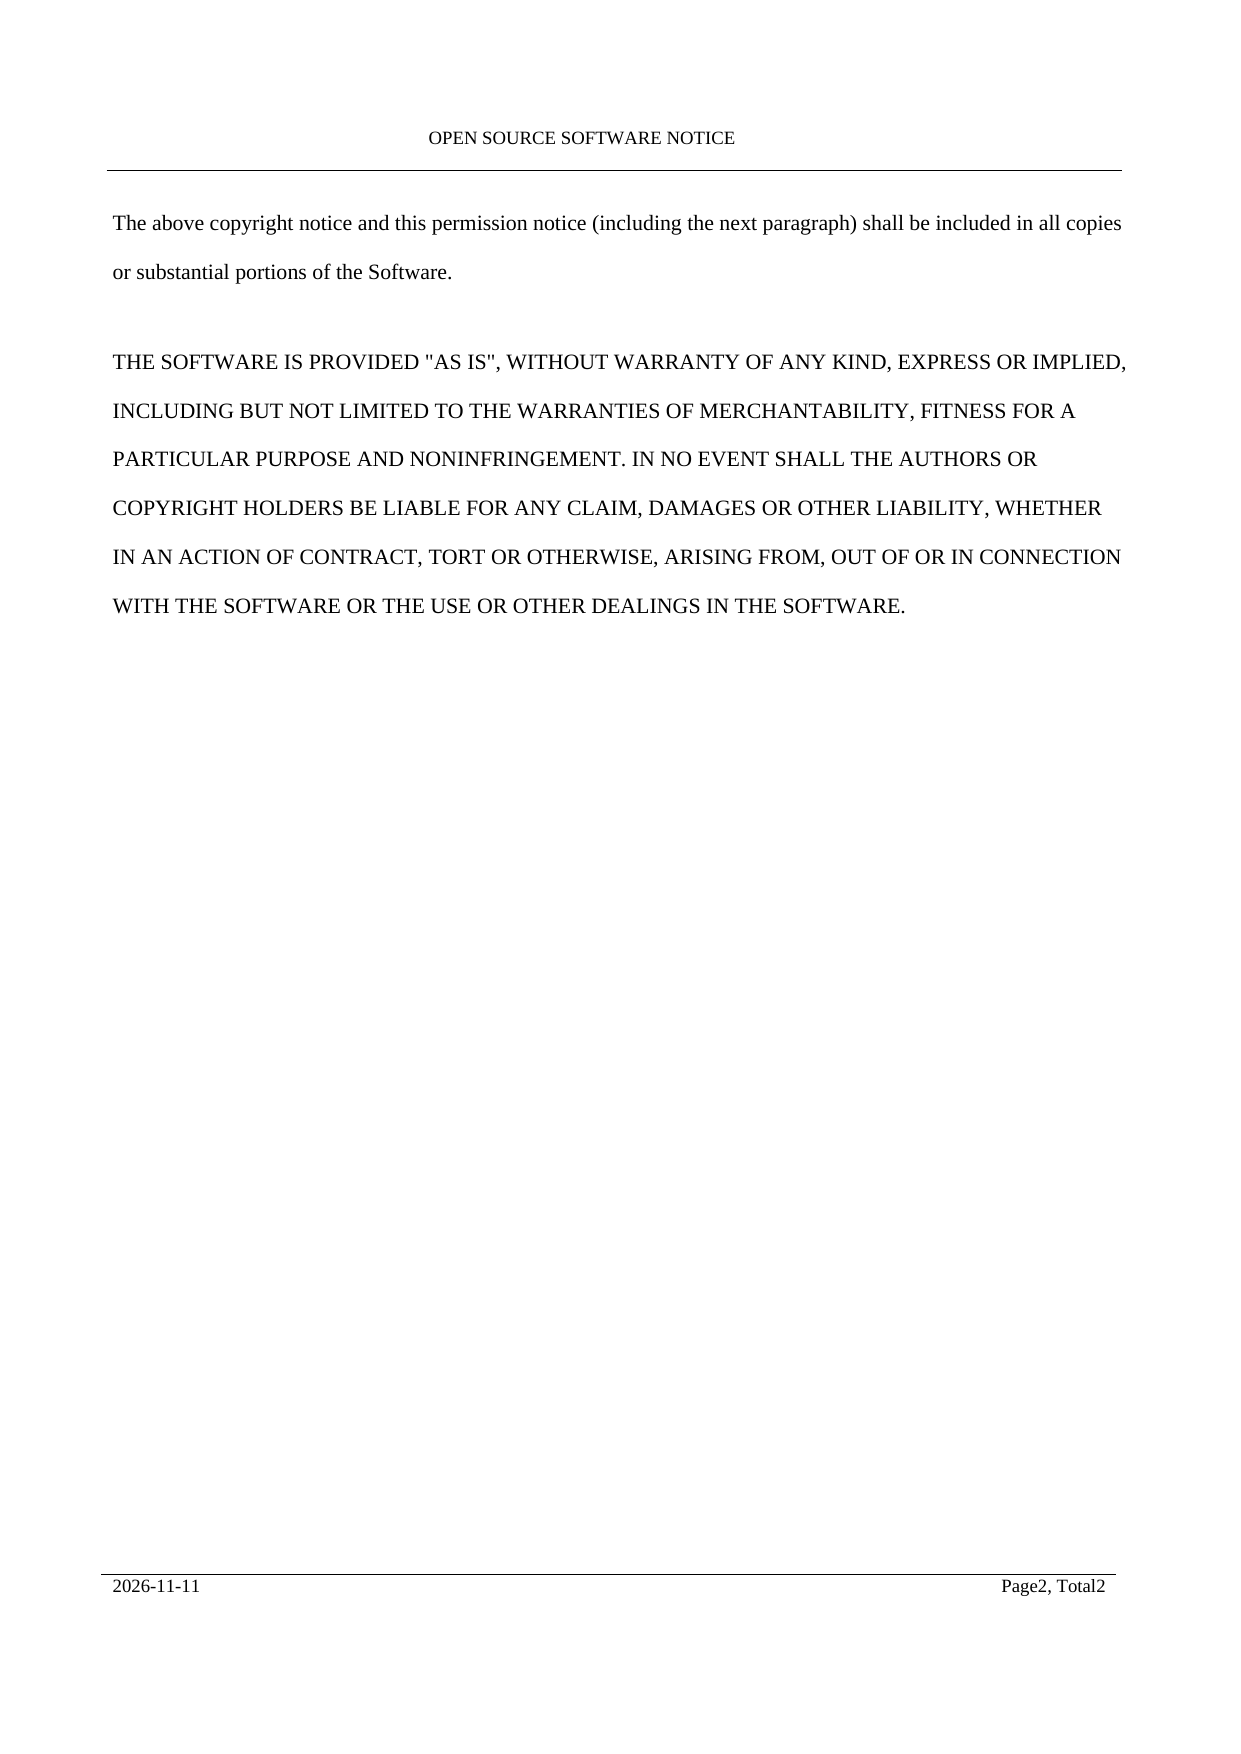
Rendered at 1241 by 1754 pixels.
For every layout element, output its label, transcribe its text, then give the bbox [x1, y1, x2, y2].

text The above copyright notice and this permission notice (including the next paragraph) shall be included in all copies or substantial portions of the Software. [112, 206, 1128, 288]
text THE SOFTWARE IS PROVIDED "AS IS", WITHOUT WARRANTY OF ANY KIND, EXPRESS OR IMPLIED, INCLUDING BUT NOT LIMITED TO THE WARRANTIES OF MERCHANTABILITY, FITNESS FOR A PARTICULAR PURPOSE AND NONINFRINGEMENT. IN NO EVENT SHALL THE AUTHORS OR COPYRIGHT HOLDERS BE LIABLE FOR ANY CLAIM, DAMAGES OR OTHER LIABILITY, WHETHER IN AN ACTION OF CONTRACT, TORT OR OTHERWISE, ARISING FROM, OUT OF OR IN CONNECTION WITH THE SOFTWARE OR THE USE OR OTHER DEALINGS IN THE SOFTWARE. [112, 345, 1128, 622]
